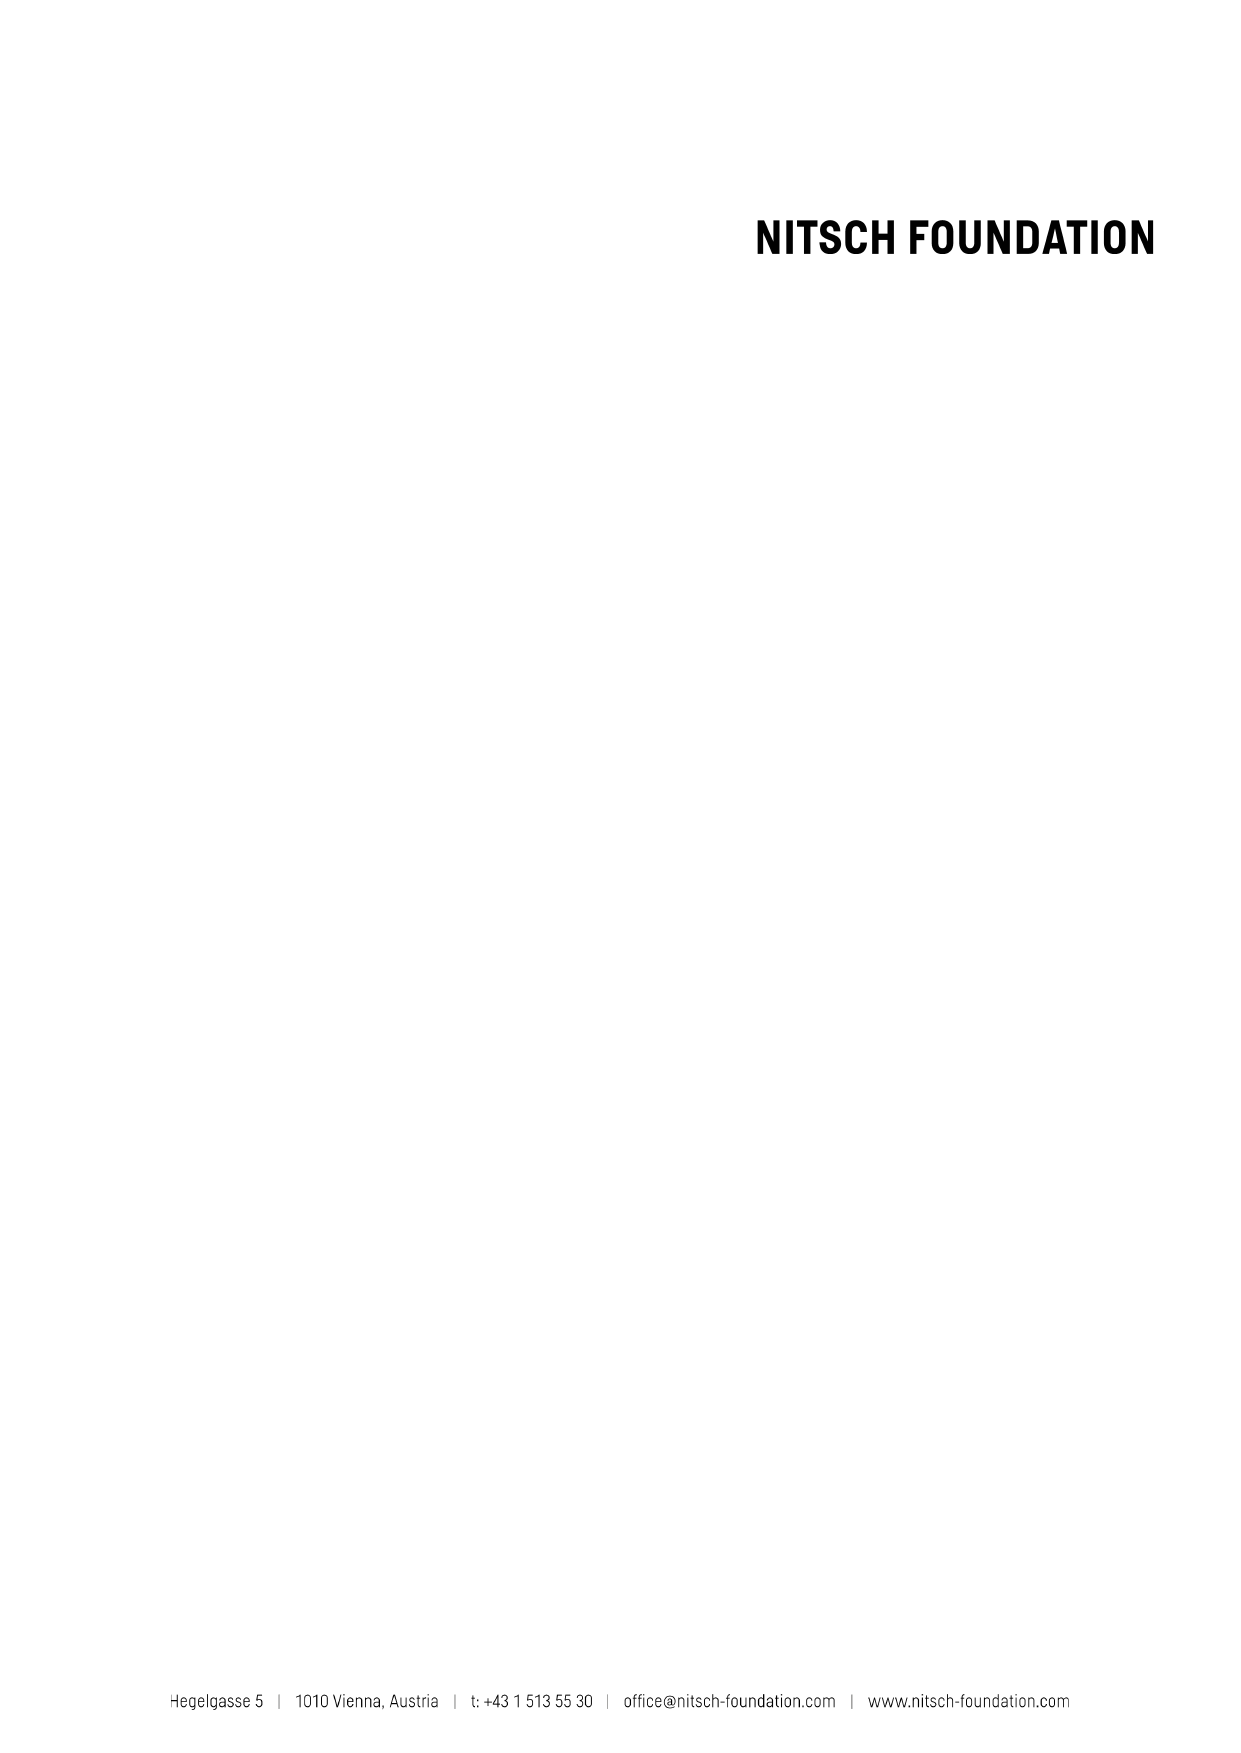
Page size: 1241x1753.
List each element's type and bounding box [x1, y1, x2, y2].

picture [757, 220, 1154, 254]
picture [171, 1694, 1069, 1710]
